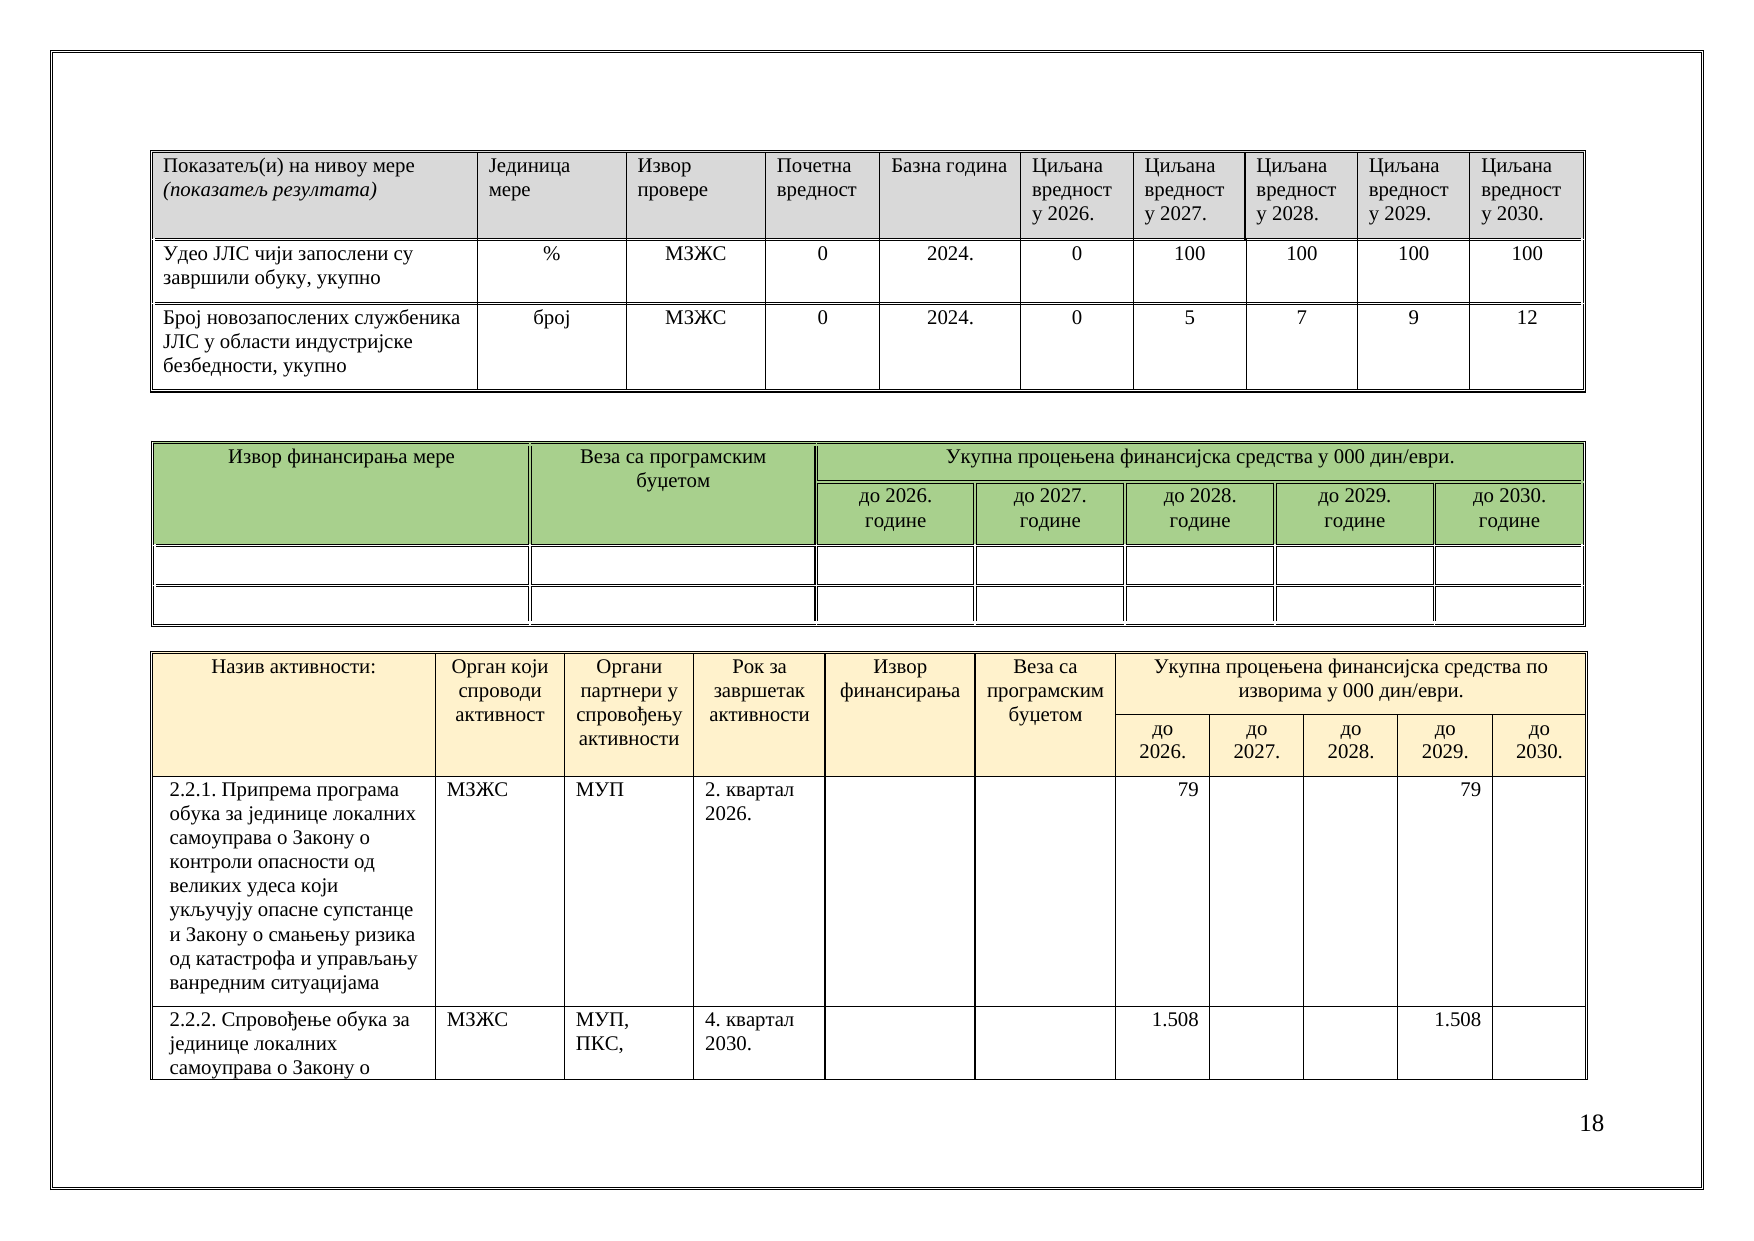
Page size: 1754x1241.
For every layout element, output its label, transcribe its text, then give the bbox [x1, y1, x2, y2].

table_header Рок за завршетак активности [694, 654, 824, 776]
table_header Укупна процењена финансијска средства у 000 дин/еври. [816, 444, 1583, 480]
table_cell [1304, 777, 1397, 1006]
table_cell до 2029. године [1277, 484, 1433, 544]
table_cell 100 [1134, 241, 1246, 302]
table_cell до 2029. [1398, 715, 1492, 776]
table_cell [153, 1007, 435, 1079]
table_cell 2024. [880, 305, 1020, 389]
table_cell Циљaна вредност у 2029. [1358, 153, 1469, 238]
table_header Извор финансирања мере [154, 442, 530, 544]
table_cell 9 [1358, 305, 1469, 389]
table_header Oргани партнери у спровођењу активности [565, 654, 693, 776]
table_cell до 2028. године [1127, 484, 1273, 544]
table_cell [975, 584, 1125, 623]
table_cell 4. квартал 2030. [694, 1007, 824, 1079]
table_cell Циљaна вредност у 2028. [1246, 153, 1357, 238]
table_header Орган који спроводи активност [436, 654, 564, 776]
table_cell 2024. [880, 241, 1020, 302]
table_header Назив активности: [153, 654, 435, 776]
table_cell 0 [1021, 241, 1133, 302]
table_cell [1275, 587, 1434, 623]
table_cell 1.508 [1398, 1007, 1492, 1079]
table_cell [1434, 584, 1583, 623]
table_header Укупна процењена финансијска средства по изворима у 000 дин/еври. [1116, 654, 1585, 714]
table_cell МЗЖС [627, 241, 765, 302]
table_cell [1493, 1007, 1585, 1079]
table_cell [1434, 544, 1584, 584]
table_cell [1125, 584, 1275, 623]
table_cell Циљaна вредност у 2030. [1470, 153, 1583, 238]
table_cell до 2027. године [977, 484, 1123, 544]
table_cell Jединица мере [478, 153, 626, 238]
table_cell МЗЖС [436, 1007, 564, 1079]
table_cell [818, 547, 973, 584]
table_cell до 2026. године [818, 484, 973, 544]
table_cell Циљaна вредност у 2027. [1134, 153, 1244, 238]
table_cell 12 [1470, 302, 1583, 389]
table_cell 79 [1116, 777, 1209, 1006]
table_header Веза са програмским буџетом [530, 444, 816, 544]
table_cell [154, 584, 530, 623]
table_cell Почетна вредност [766, 153, 879, 238]
table_cell [977, 547, 1123, 584]
table_cell 79 [1398, 777, 1492, 1006]
table_cell 100 [1470, 238, 1584, 302]
table_cell Показатељ(и) на нивоу мере (показатељ резултата) [153, 153, 477, 238]
table_cell Извор провере [627, 153, 765, 238]
table_cell Удео ЈЛС чији запослени су завршили обуку, укупно [152, 238, 477, 302]
table_cell MЗЖС [627, 305, 765, 389]
table_header Веза са програмским буџетом [976, 654, 1115, 776]
table_cell 2. квартал 2026. [694, 777, 824, 1006]
table_cell 7 [1247, 305, 1357, 389]
table_cell до 2027. [1210, 715, 1303, 776]
table_cell [816, 584, 975, 623]
table_cell [1127, 547, 1273, 584]
table_cell [153, 544, 530, 584]
table_cell [1210, 1007, 1303, 1079]
table_cell Број новозапослених службеника ЈЛС у области индустријске безбедности, укупно [153, 302, 477, 389]
table_cell 5 [1134, 305, 1246, 389]
table_cell 0 [1021, 305, 1133, 389]
table_cell МЗЖС [436, 777, 564, 1006]
table_cell [1304, 1007, 1397, 1079]
table_cell [826, 777, 974, 1006]
table_cell [1493, 777, 1585, 1006]
table_cell [1277, 547, 1433, 584]
table_cell [826, 1007, 974, 1079]
table_cell Базна година [880, 153, 1020, 238]
table_cell МУП [565, 777, 693, 1006]
table_cell [976, 777, 1115, 1006]
table_cell [1210, 777, 1303, 1006]
table_cell 0 [766, 305, 879, 389]
table_cell 1.508 [1116, 1007, 1209, 1079]
table_cell [532, 547, 814, 584]
table_cell [530, 587, 816, 623]
table_cell до 2028. [1304, 715, 1397, 776]
table_cell Циљaна вредност у 2026. [1021, 153, 1133, 238]
table_cell 2.2.1. Припрема програма обука за јединице локалних самоуправа о Закону о контроли опасности од великих удеса који укључују опасне супстанце и Закону о смањењу ризика од катастрофа и управљању ванредним ситуацијама [153, 777, 435, 1006]
table_cell број [478, 305, 626, 389]
table_header Извор финансирања [826, 654, 974, 776]
table_cell до 2030. [1493, 715, 1585, 776]
table_cell 100 [1358, 241, 1469, 302]
table_cell до 2030. године [1434, 480, 1584, 544]
table_cell МУП, ПКС, СКГО [565, 1007, 693, 1079]
table_cell 100 [1247, 241, 1357, 302]
table_cell до 2026. [1116, 715, 1209, 776]
table_cell % [478, 241, 626, 302]
table_cell 0 [766, 241, 879, 302]
table_cell [976, 1007, 1115, 1079]
